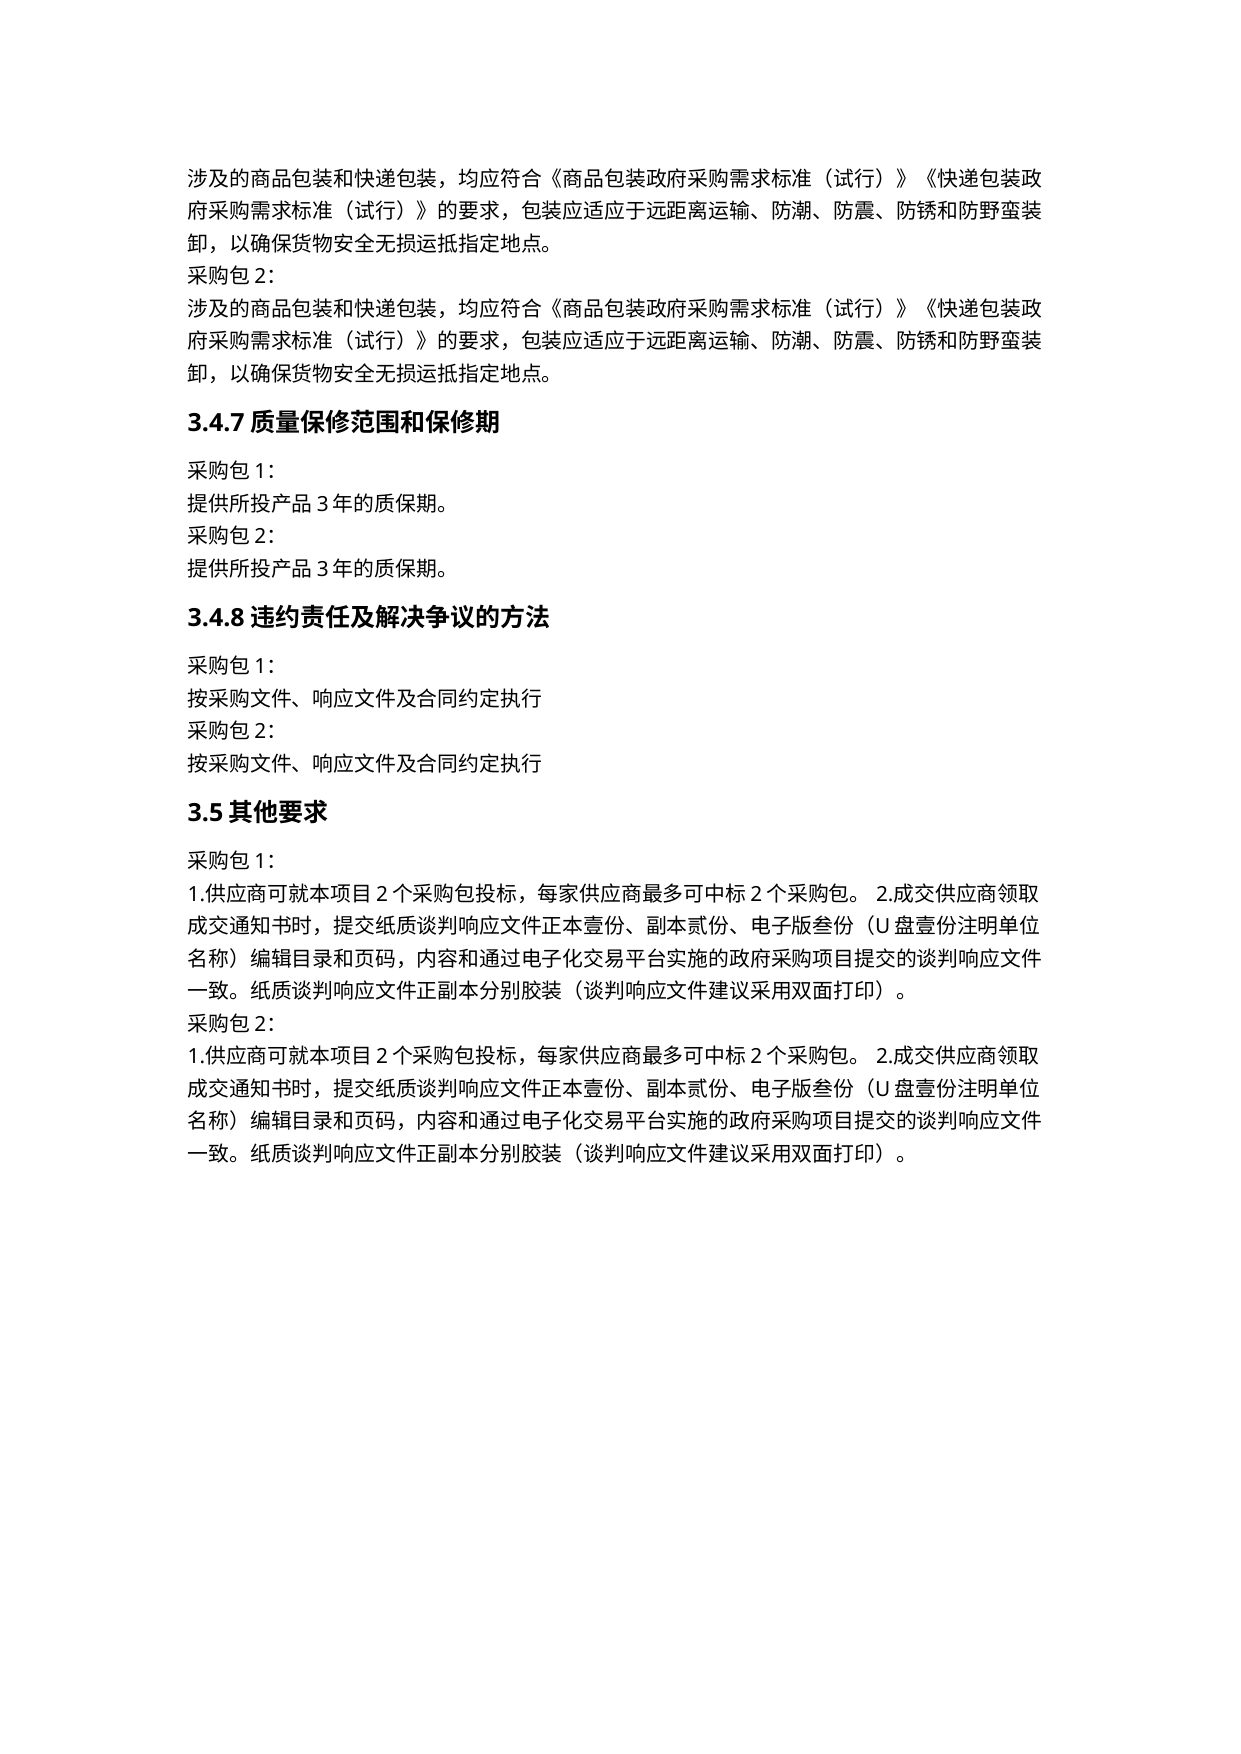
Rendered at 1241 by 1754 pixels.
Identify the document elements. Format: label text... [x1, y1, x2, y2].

text 按采购文件、响应文件及合同约定执行 [187, 747, 1053, 779]
text 采购包1： [187, 649, 1053, 682]
text 采购包1： [187, 844, 1053, 877]
text 涉及的商品包装和快递包装，均应符合《商品包装政府采购需求标准（试行）》《快递包装政府采购需求标准（试行）》的要求，包装应适应于远距离运输、防潮、防震、防锈和防野蛮装卸，以确保货物安全无损运抵指定地点。 [187, 292, 1053, 389]
text 涉及的商品包装和快递包装，均应符合《商品包装政府采购需求标准（试行）》《快递包装政府采购需求标准（试行）》的要求，包装应适应于远距离运输、防潮、防震、防锈和防野蛮装卸，以确保货物安全无损运抵指定地点。 [187, 162, 1053, 259]
text 3.4.7质量保修范围和保修期 [187, 389, 1053, 454]
text 3.4.8违约责任及解决争议的方法 [187, 584, 1053, 649]
text 采购包2： [187, 714, 1053, 747]
text 3.5其他要求 [187, 779, 1053, 844]
text 提供所投产品3年的质保期。 [187, 552, 1053, 584]
text 1.供应商可就本项目2个采购包投标，每家供应商最多可中标2个采购包。 2.成交供应商领取成交通知书时，提交纸质谈判响应文件正本壹份、副本贰份、电子版叁份（U盘壹份注明单位名称）编辑目录和页码，内容和通过电子化交易平台实施的政府采购项目提交的谈判响应文件一致。纸质谈判响应文件正副本分别胶装（谈判响应文件建议采用双面打印）。 [187, 1039, 1053, 1169]
text 采购包2： [187, 259, 1053, 292]
text 采购包2： [187, 1007, 1053, 1039]
text 1.供应商可就本项目2个采购包投标，每家供应商最多可中标2个采购包。 2.成交供应商领取成交通知书时，提交纸质谈判响应文件正本壹份、副本贰份、电子版叁份（U盘壹份注明单位名称）编辑目录和页码，内容和通过电子化交易平台实施的政府采购项目提交的谈判响应文件一致。纸质谈判响应文件正副本分别胶装（谈判响应文件建议采用双面打印）。 [187, 877, 1053, 1007]
text 提供所投产品3年的质保期。 [187, 487, 1053, 519]
text 采购包2： [187, 519, 1053, 552]
text 采购包1： [187, 454, 1053, 487]
text 按采购文件、响应文件及合同约定执行 [187, 682, 1053, 714]
